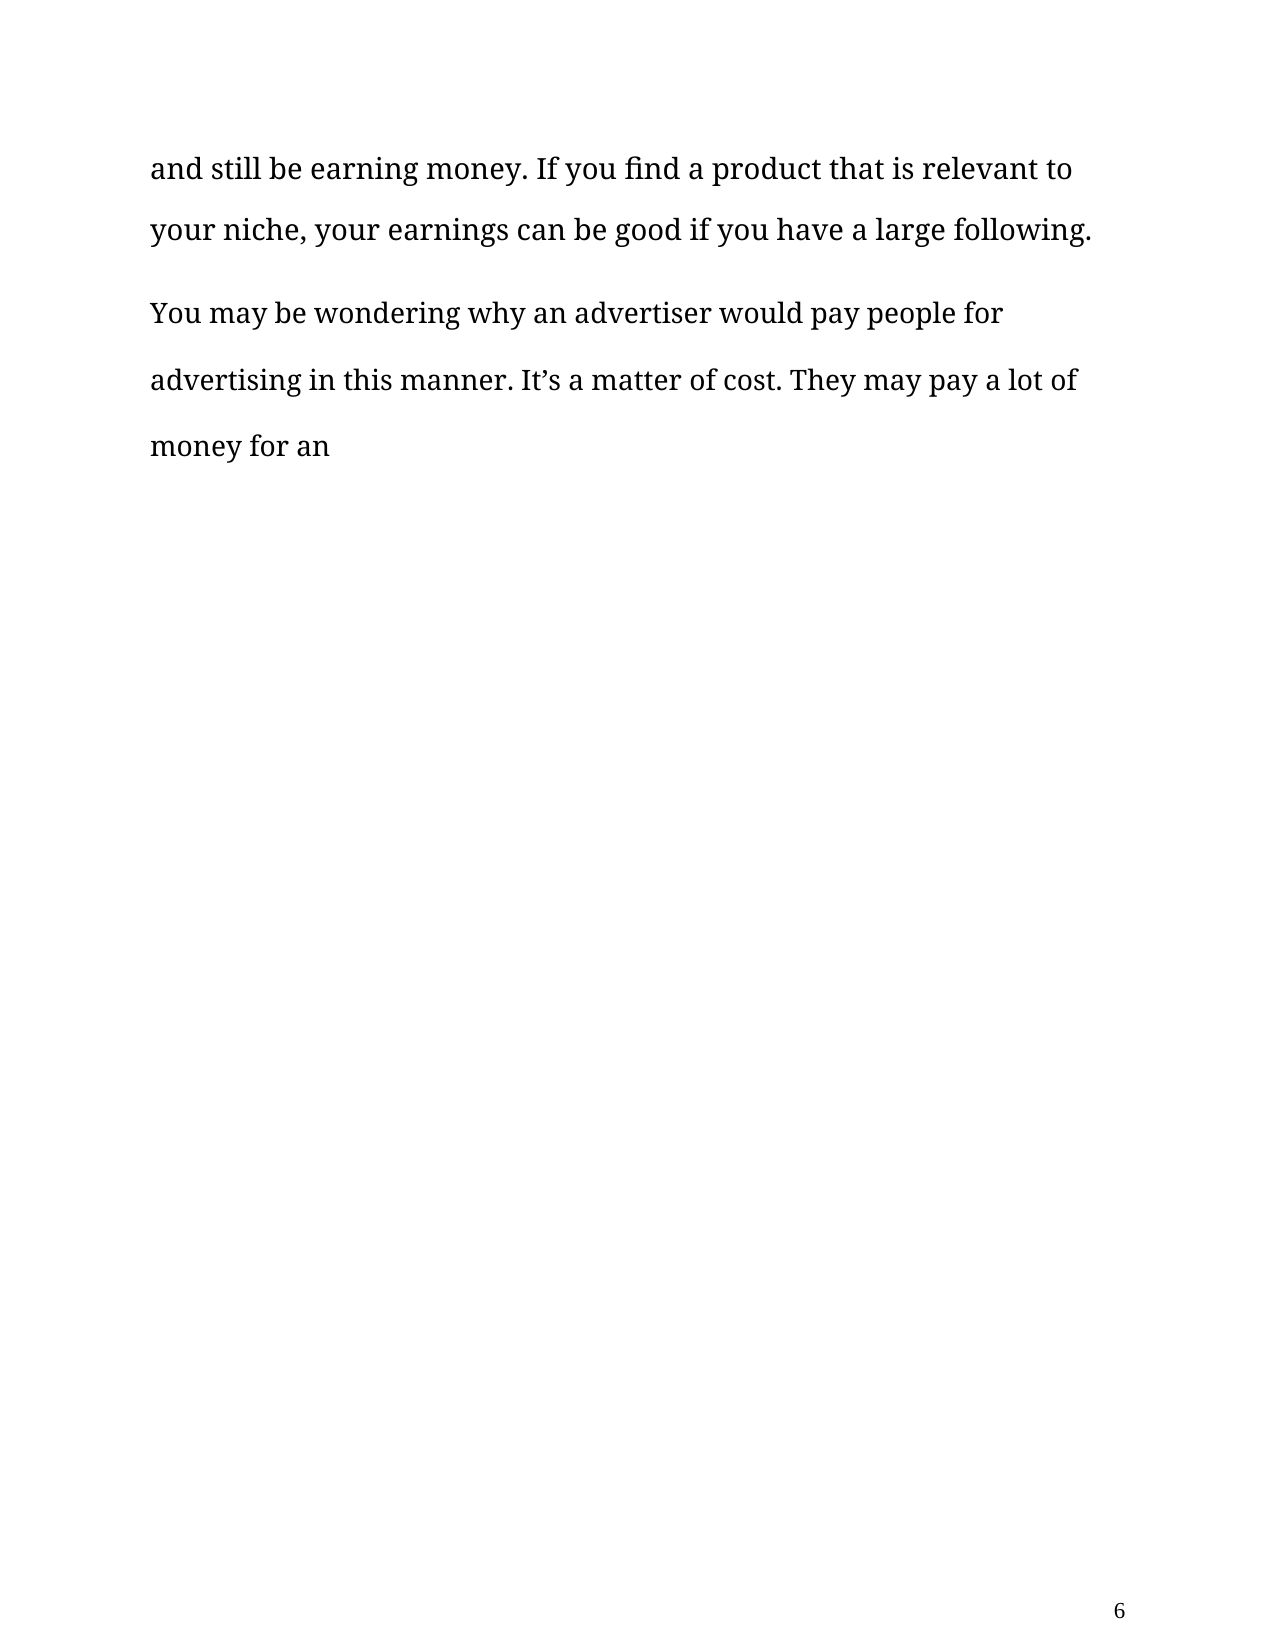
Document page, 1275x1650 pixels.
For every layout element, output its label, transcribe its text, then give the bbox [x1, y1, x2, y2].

text You may be wondering why an advertiser would pay people for advertising in this manner. It’s a matter of cost. They may pay a lot of money for an [150, 293, 1110, 465]
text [150, 148, 1104, 249]
